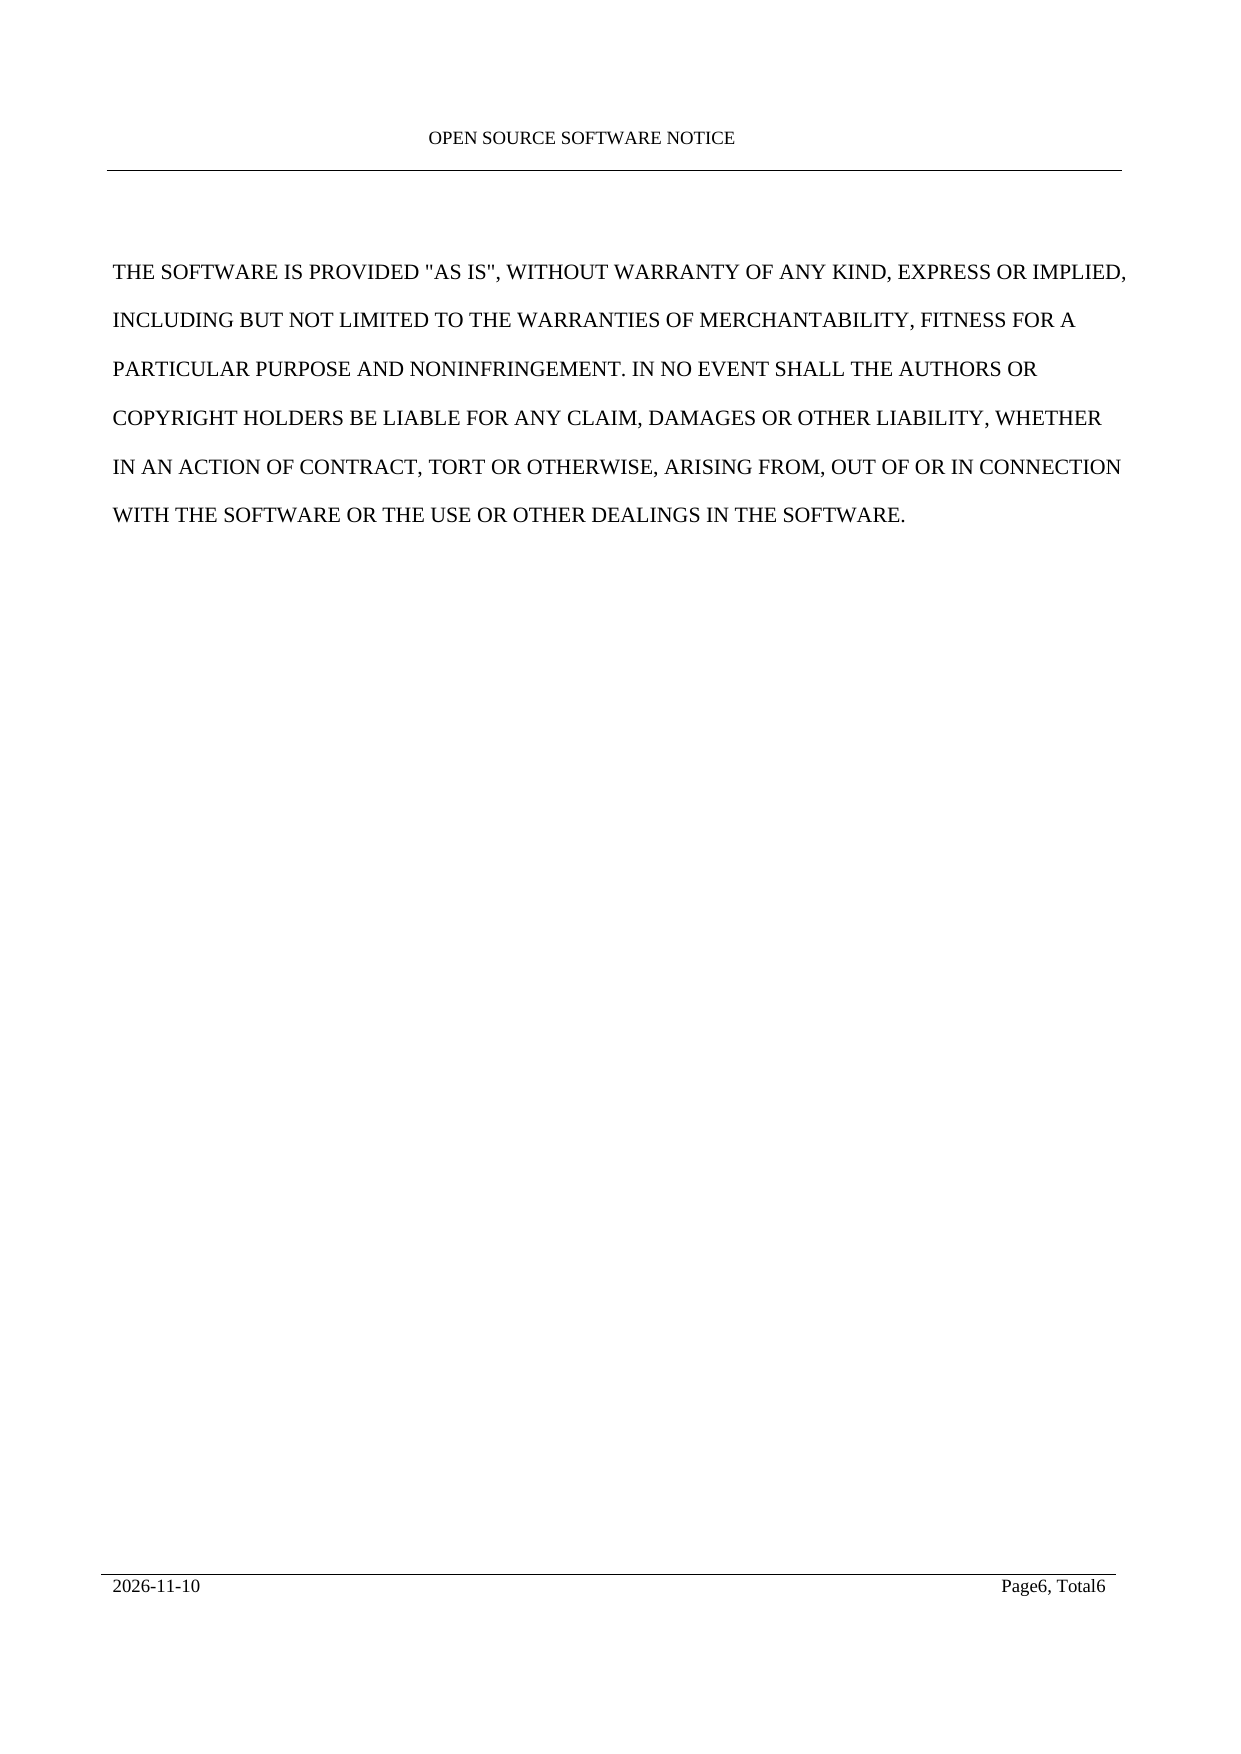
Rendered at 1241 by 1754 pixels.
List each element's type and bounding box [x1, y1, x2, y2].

text [112, 206, 1128, 531]
